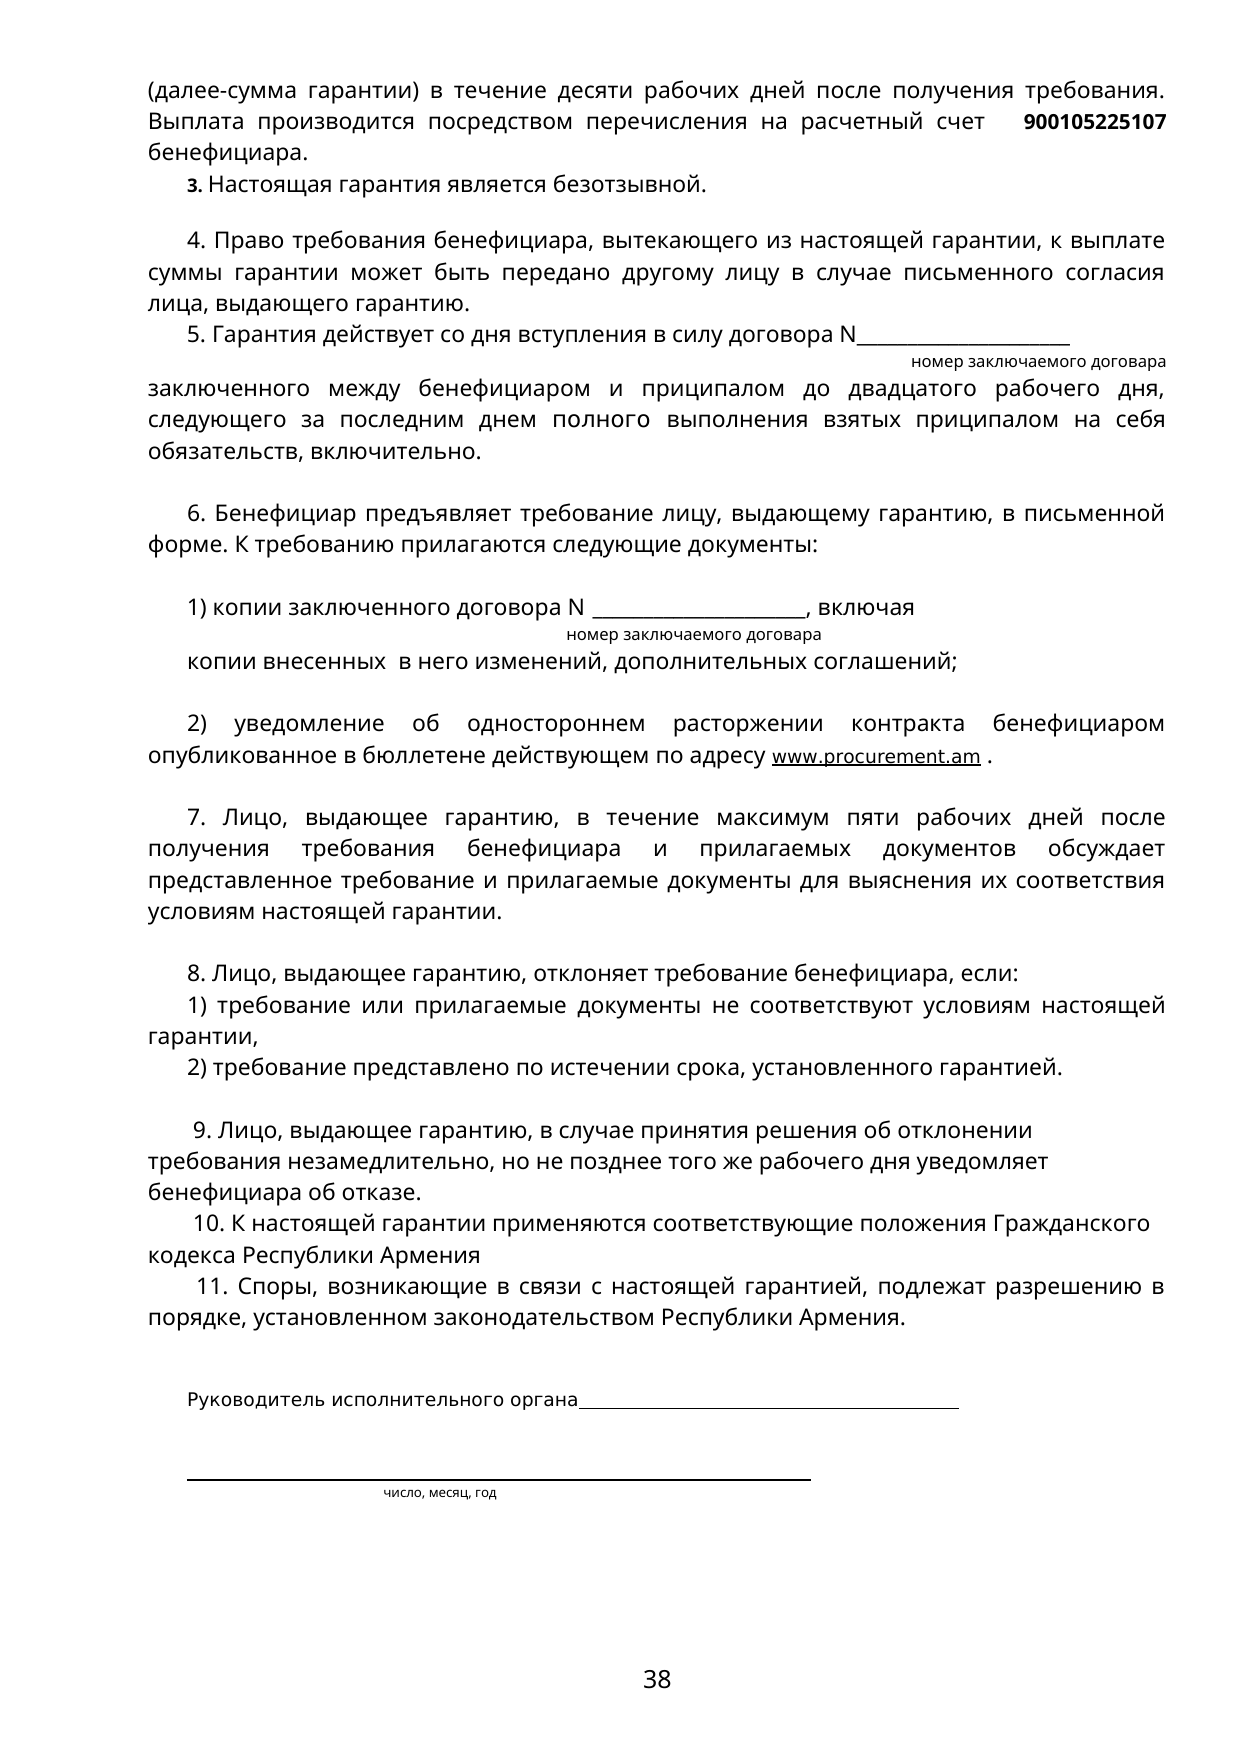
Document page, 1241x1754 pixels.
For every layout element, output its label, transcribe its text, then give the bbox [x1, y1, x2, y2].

text 10. К настоящей гарантии применяются соответствующие положения Гражданского кодекса Республики Армения [148, 1207, 1166, 1270]
text копии внесенных в него изменений, дополнительных соглашений; [148, 645, 1166, 676]
text 5. Гарантия действует со дня вступления в силу договора N_____________________ [148, 318, 1166, 349]
text 2) уведомление об одностороннем расторжении контракта бенефициаром опубликованное в бюллетене действующем по адресу www.procurement.am . [148, 707, 1166, 770]
text 8. Лицо, выдающее гарантию, отклоняет требование бенефициара, если: [148, 957, 1166, 988]
text 7. Лицо, выдающее гарантию, в течение максимум пяти рабочих дней после получения требования бенефициара и прилагаемых документов обсуждает представленное требование и прилагаемые документы для выяснения их соответствия условиям настоящей гарантии. [148, 801, 1166, 926]
text (далее-сумма гарантии) в течение десяти рабочих дней после получения требования. Выплата производится посредством перечисления на расчетный счет 900105225107 бенефициара. [148, 74, 1166, 168]
text число, месяц, год [148, 1483, 1166, 1515]
text 3. Настоящая гарантия является безотзывной. [148, 168, 1166, 199]
text Руководитель исполнительного органа [148, 1389, 1166, 1411]
text 1) требование или прилагаемые документы не соответствуют условиям настоящей гарантии, [148, 988, 1166, 1051]
text заключенного между бенефициаром и приципалом до двадцатого рабочего дня, следующего за последним днем полного выполнения взятых приципалом на себя обязательств, включительно. [148, 372, 1166, 466]
text 4. Право требования бенефициара, вытекающего из настоящей гарантии, к выплате суммы гарантии может быть передано другому лицу в случае письменного согласия лица, выдающего гарантию. [148, 224, 1166, 318]
text 2) требование представлено по истечении срока, установленного гарантией. [148, 1051, 1166, 1082]
text 1) копии заключенного договора N _____________________, включая [148, 591, 1166, 622]
text номер заключаемого договара [148, 349, 1166, 372]
text 11. Споры, возникающие в связи с настоящей гарантией, подлежат разрешению в порядке, установленном законодательством Республики Армения. [148, 1270, 1166, 1332]
text 6. Бенефициар предъявляет требование лицу, выдающему гарантию, в письменной форме. К требованию прилагаются следующие документы: [148, 497, 1166, 559]
text 9. Лицо, выдающее гарантию, в случае принятия решения об отклонении требования незамедлительно, но не позднее того же рабочего дня уведомляет бенефициара об отказе. [148, 1113, 1166, 1207]
text номер заключаемого договара [148, 622, 1166, 645]
